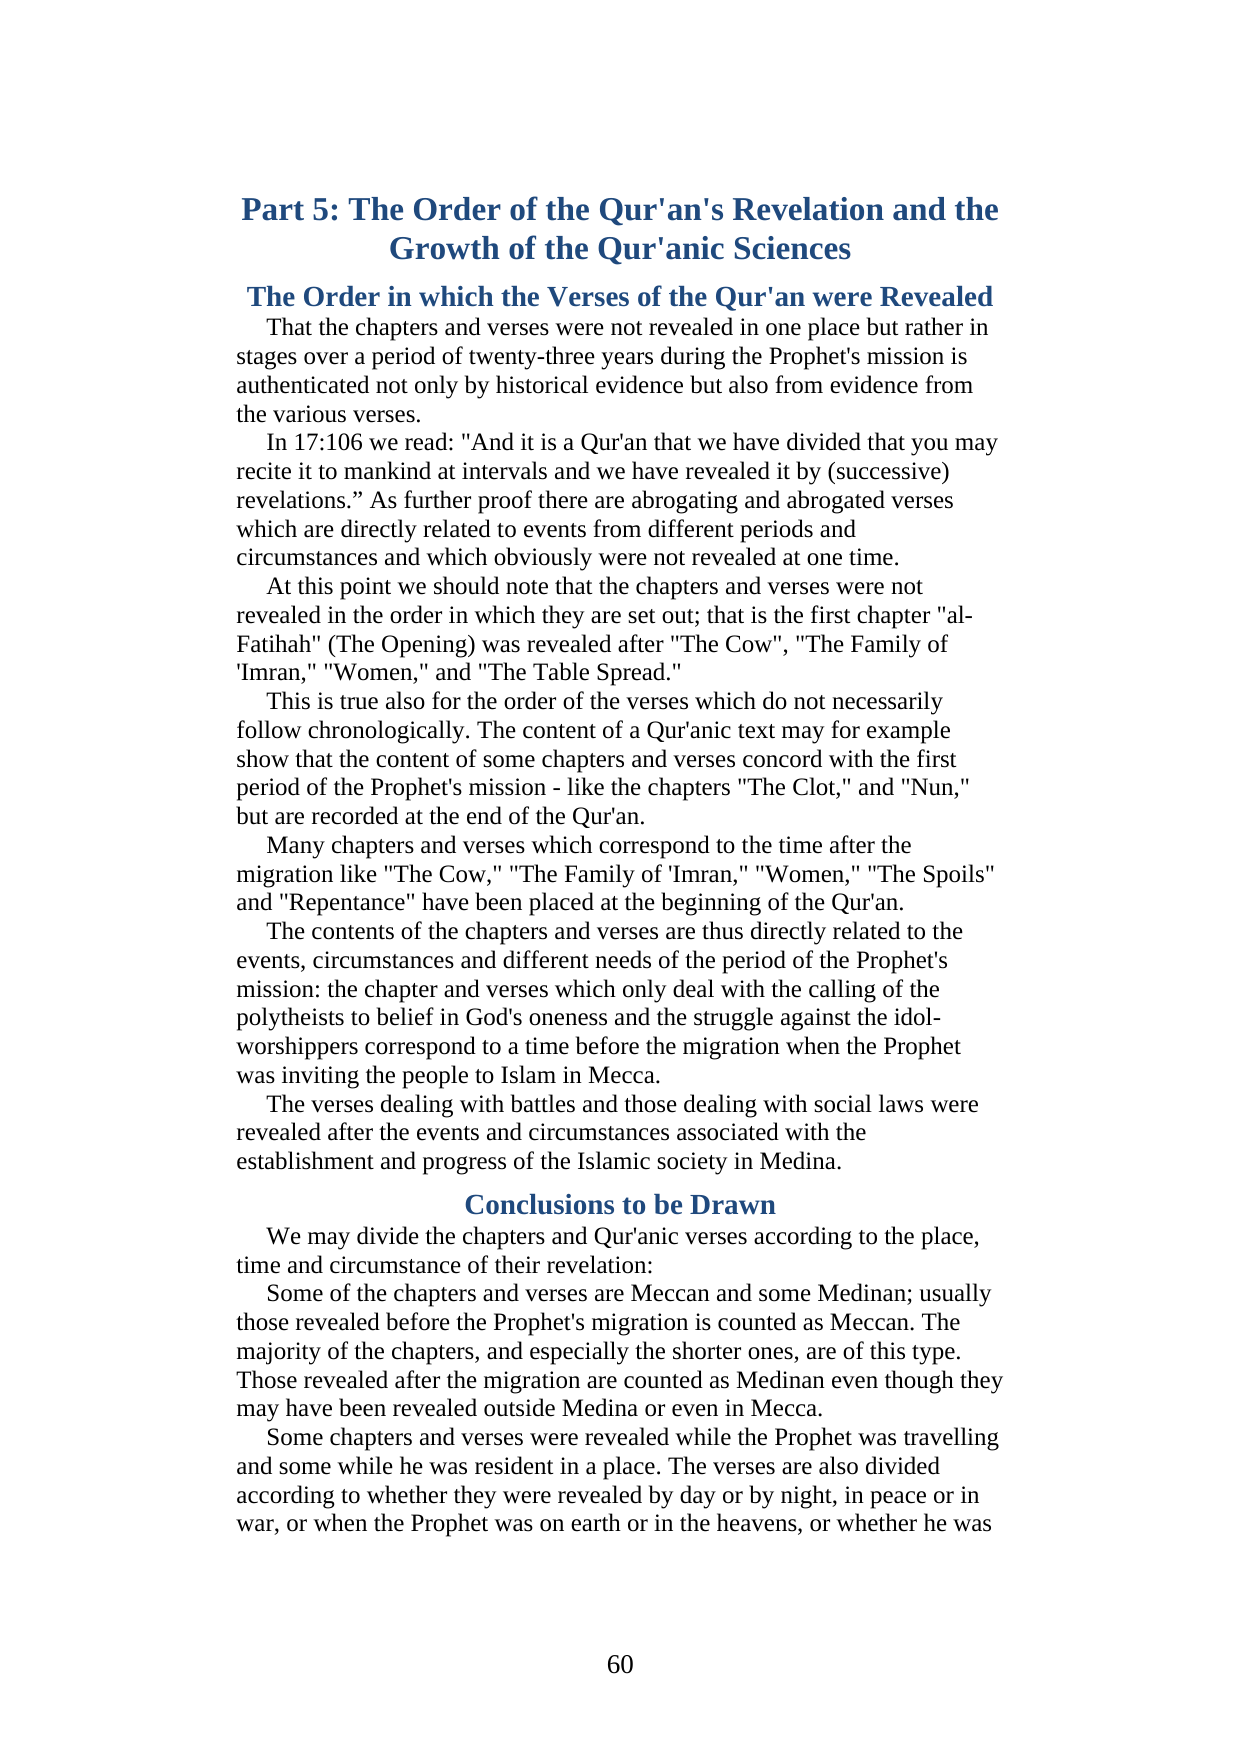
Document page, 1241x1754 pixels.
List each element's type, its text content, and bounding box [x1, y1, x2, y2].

text This is true also for the order of the verses which do not necessarily follow chronologically. The content of a Qur'anic text may for example show that the content of some chapters and verses concord with the first period of the Prophet's mission - like the chapters "The Clot," and "Nun," but are recorded at the end of the Qur'an. [236, 686, 1004, 830]
text At this point we should note that the chapters and verses were not revealed in the order in which they are set out; that is the first chapter "al-Fatihah" (The Opening) was revealed after "The Cow", "The Family of 'Imran," "Women," and "The Table Spread." [236, 571, 1004, 686]
text Some of the chapters and verses are Meccan and some Medinan; usually those revealed before the Prophet's migration is counted as Meccan. The majority of the chapters, and especially the shorter ones, are of this type. Those revealed after the migration are counted as Medinan even though they may have been revealed outside Medina or even in Mecca. [236, 1278, 1004, 1422]
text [236, 1422, 1004, 1537]
subtitle The Order in which the Verses of the Qur'an were Revealed [236, 279, 1004, 312]
text Many chapters and verses which correspond to the time after the migration like "The Cow," "The Family of 'Imran," "Women," "The Spoils" and "Repentance" have been placed at the beginning of the Qur'an. [236, 830, 1004, 916]
text We may divide the chapters and Qur'anic verses according to the place, time and circumstance of their revelation: [236, 1221, 1004, 1278]
text The verses dealing with battles and those dealing with social laws were revealed after the events and circumstances associated with the establishment and progress of the Islamic society in Medina. [236, 1089, 1004, 1175]
subtitle Conclusions to be Drawn [236, 1187, 1004, 1221]
text In 17:106 we read: "And it is a Qur'an that we have divided that you may recite it to mankind at intervals and we have revealed it by (successive) revelations.” As further proof there are abrogating and abrogated verses which are directly related to events from different periods and circumstances and which obviously were not revealed at one time. [236, 427, 1004, 571]
text The contents of the chapters and verses are thus directly related to the events, circumstances and different needs of the period of the Prophet's mission: the chapter and verses which only deal with the calling of the polytheists to belief in God's oneness and the struggle against the idol-worshippers correspond to a time before the migration when the Prophet was inviting the people to Islam in Mecca. [236, 916, 1004, 1089]
subtitle Part 5: The Order of the Qur'an's Revelation and the Growth of the Qur'anic Sciences [236, 190, 1004, 266]
text That the chapters and verses were not revealed in one place but rather in stages over a period of twenty-three years during the Prophet's mission is authenticated not only by historical evidence but also from evidence from the various verses. [236, 312, 1004, 427]
